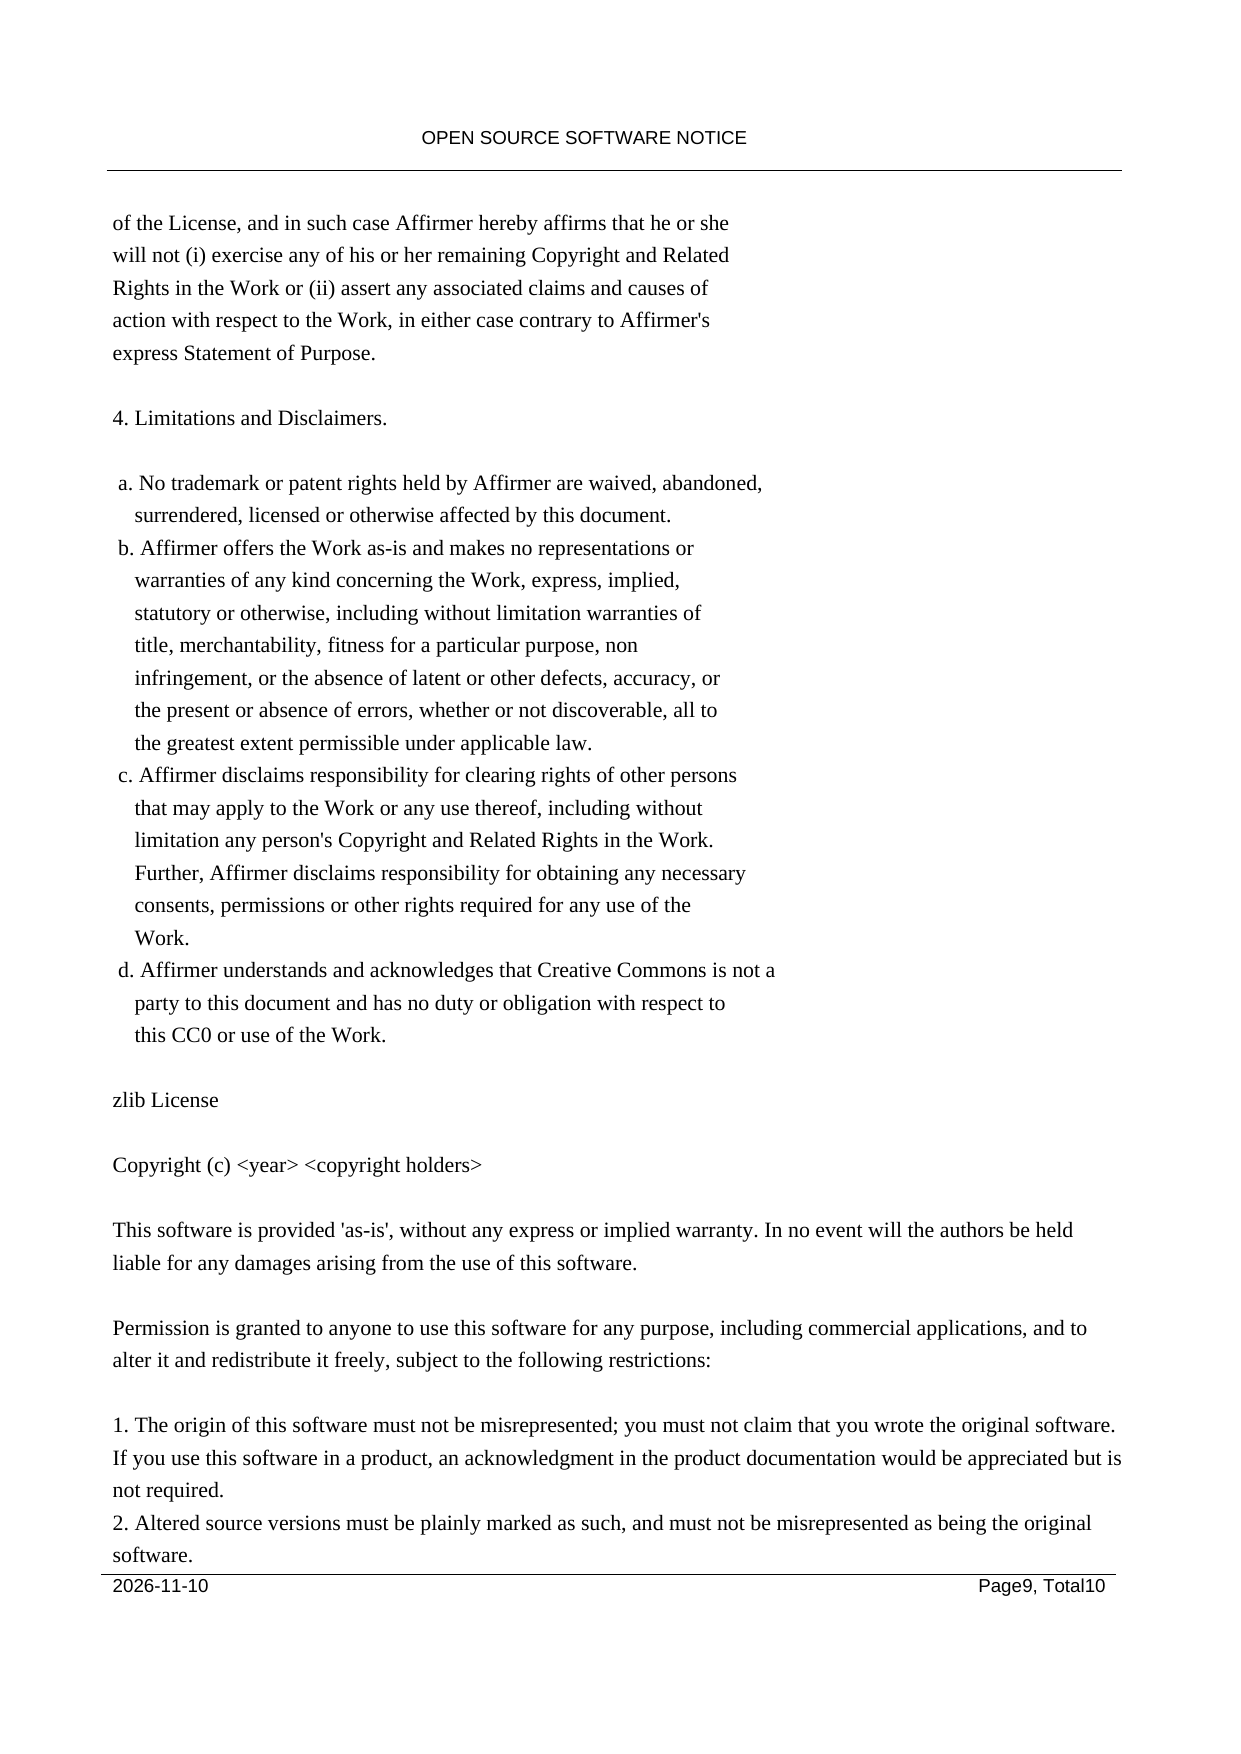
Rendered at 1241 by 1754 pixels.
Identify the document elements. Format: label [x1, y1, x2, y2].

text [112, 206, 1128, 1571]
